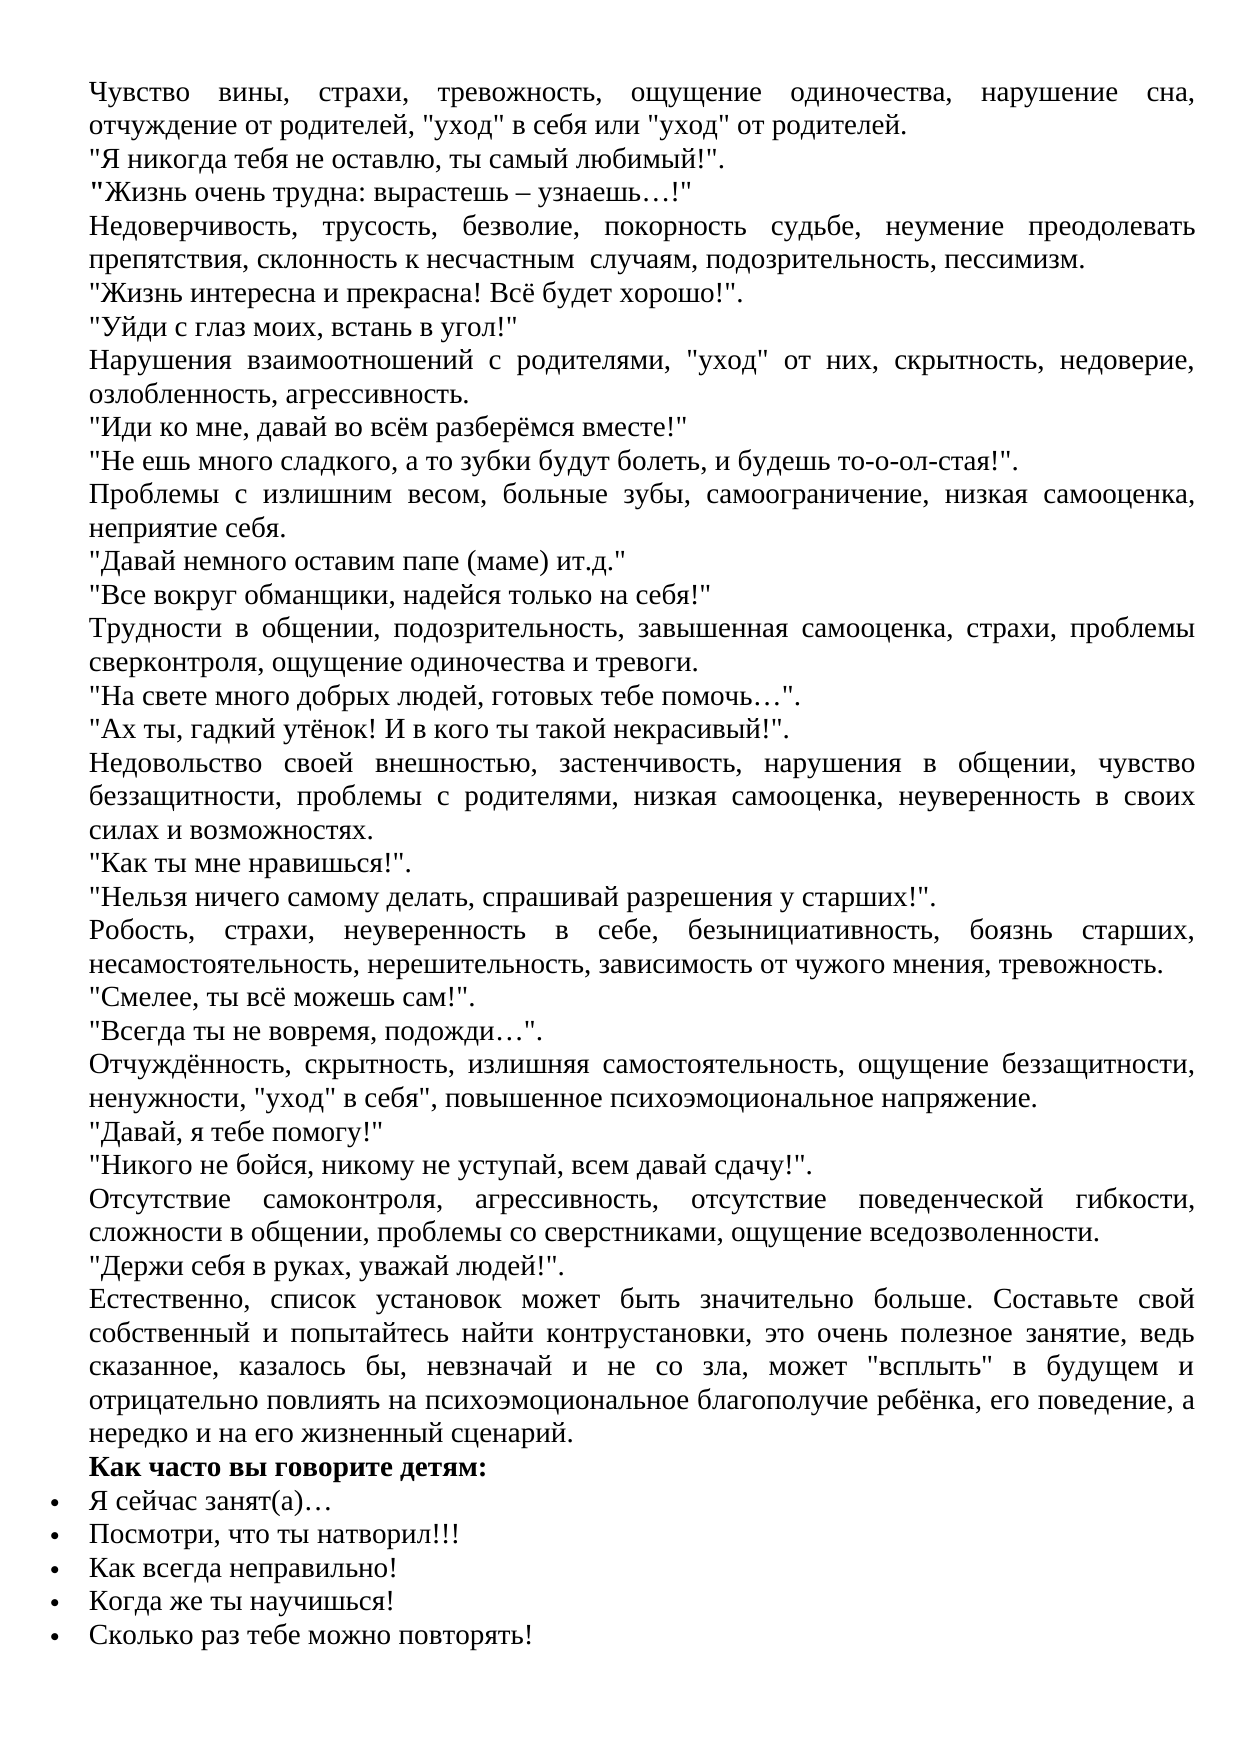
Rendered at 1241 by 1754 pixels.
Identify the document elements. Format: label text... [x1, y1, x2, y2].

text Недоверчивость, трусость, безволие, покорность судьбе, неумение преодолевать препятствия, склонность к несчастным случаям, подозрительность, пессимизм. [89, 208, 1196, 275]
text "Ах ты, гадкий утёнок! И в кого ты такой некрасивый!". [89, 711, 1196, 745]
text "Я никогда тебя не оставлю, ты самый любимый!". [89, 141, 1196, 174]
text Нарушения взаимоотношений с родителями, "уход" от них, скрытность, недоверие, озлобленность, агрессивность. [89, 342, 1196, 409]
text Чувство вины, страхи, тревожность, ощущение одиночества, нарушение сна, отчуждение от родителей, "уход" в себя или "уход" от родителей. [89, 74, 1196, 141]
list Посмотри, что ты натворил!!! [51, 1516, 1196, 1550]
text "Жизнь интересна и прекрасна! Всё будет хорошо!". [89, 275, 1196, 309]
text "Как ты мне нравишься!". [89, 845, 1196, 879]
text "Уйди с глаз моих, встань в угол!" [89, 309, 1196, 342]
text "Не ешь много сладкого, а то зубки будут болеть, и будешь то-о-ол-стая!". [89, 443, 1196, 476]
list Я сейчас занят(а)… [51, 1483, 1196, 1516]
text "На свете много добрых людей, готовых тебе помочь…". [89, 678, 1196, 711]
text Трудности в общении, подозрительность, завышенная самооценка, страхи, проблемы сверконтроля, ощущение одиночества и тревоги. [89, 611, 1196, 678]
text Отсутствие самоконтроля, агрессивность, отсутствие поведенческой гибкости, сложности в общении, проблемы со сверстниками, ощущение вседозволенности. [89, 1181, 1196, 1248]
text "Никого не бойся, никому не уступай, всем давай сдачу!". [89, 1147, 1196, 1181]
text Робость, страхи, неуверенность в себе, безынициативность, боязнь старших, несамостоятельность, нерешительность, зависимость от чужого мнения, тревожность. [89, 912, 1196, 979]
text "Давай немного оставим папе (маме) ит.д." [89, 543, 1196, 577]
text "Все вокруг обманщики, надейся только на себя!" [89, 577, 1196, 611]
list Когда же ты научишься! [51, 1583, 1196, 1617]
text "Жизнь очень трудна: вырастешь – узнаешь…!" [89, 174, 1196, 208]
text "Иди ко мне, давай во всём разберёмся вместе!" [89, 409, 1196, 443]
text Отчуждённость, скрытность, излишняя самостоятельность, ощущение беззащитности, ненужности, "уход" в себя", повышенное психоэмоциональное напряжение. [89, 1047, 1196, 1114]
text "Нельзя ничего самому делать, спрашивай разрешения у старших!". [89, 879, 1196, 912]
text "Смелее, ты всё можешь сам!". [89, 979, 1196, 1013]
list Как всегда неправильно! [51, 1550, 1196, 1583]
text Естественно, список установок может быть значительно больше. Составьте свой собственный и попытайтесь найти контрустановки, это очень полезное занятие, ведь сказанное, казалось бы, невзначай и не со зла, может "всплыть" в будущем и отрицательно повлиять на психоэмоциональное благополучие ребёнка, его поведение, а нередко и на его жизненный сценарий. [89, 1281, 1196, 1449]
text Проблемы с излишним весом, больные зубы, самоограничение, низкая самооценка, неприятие себя. [89, 476, 1196, 543]
list Сколько раз тебе можно повторять! [51, 1617, 1196, 1650]
text Недовольство своей внешностью, застенчивость, нарушения в общении, чувство беззащитности, проблемы с родителями, низкая самооценка, неуверенность в своих силах и возможностях. [89, 745, 1196, 845]
text Как часто вы говорите детям: [89, 1449, 1196, 1483]
text "Давай, я тебе помогу!" [89, 1114, 1196, 1147]
text "Всегда ты не вовремя, подожди…". [89, 1013, 1196, 1047]
text "Держи себя в руках, уважай людей!". [89, 1248, 1196, 1281]
